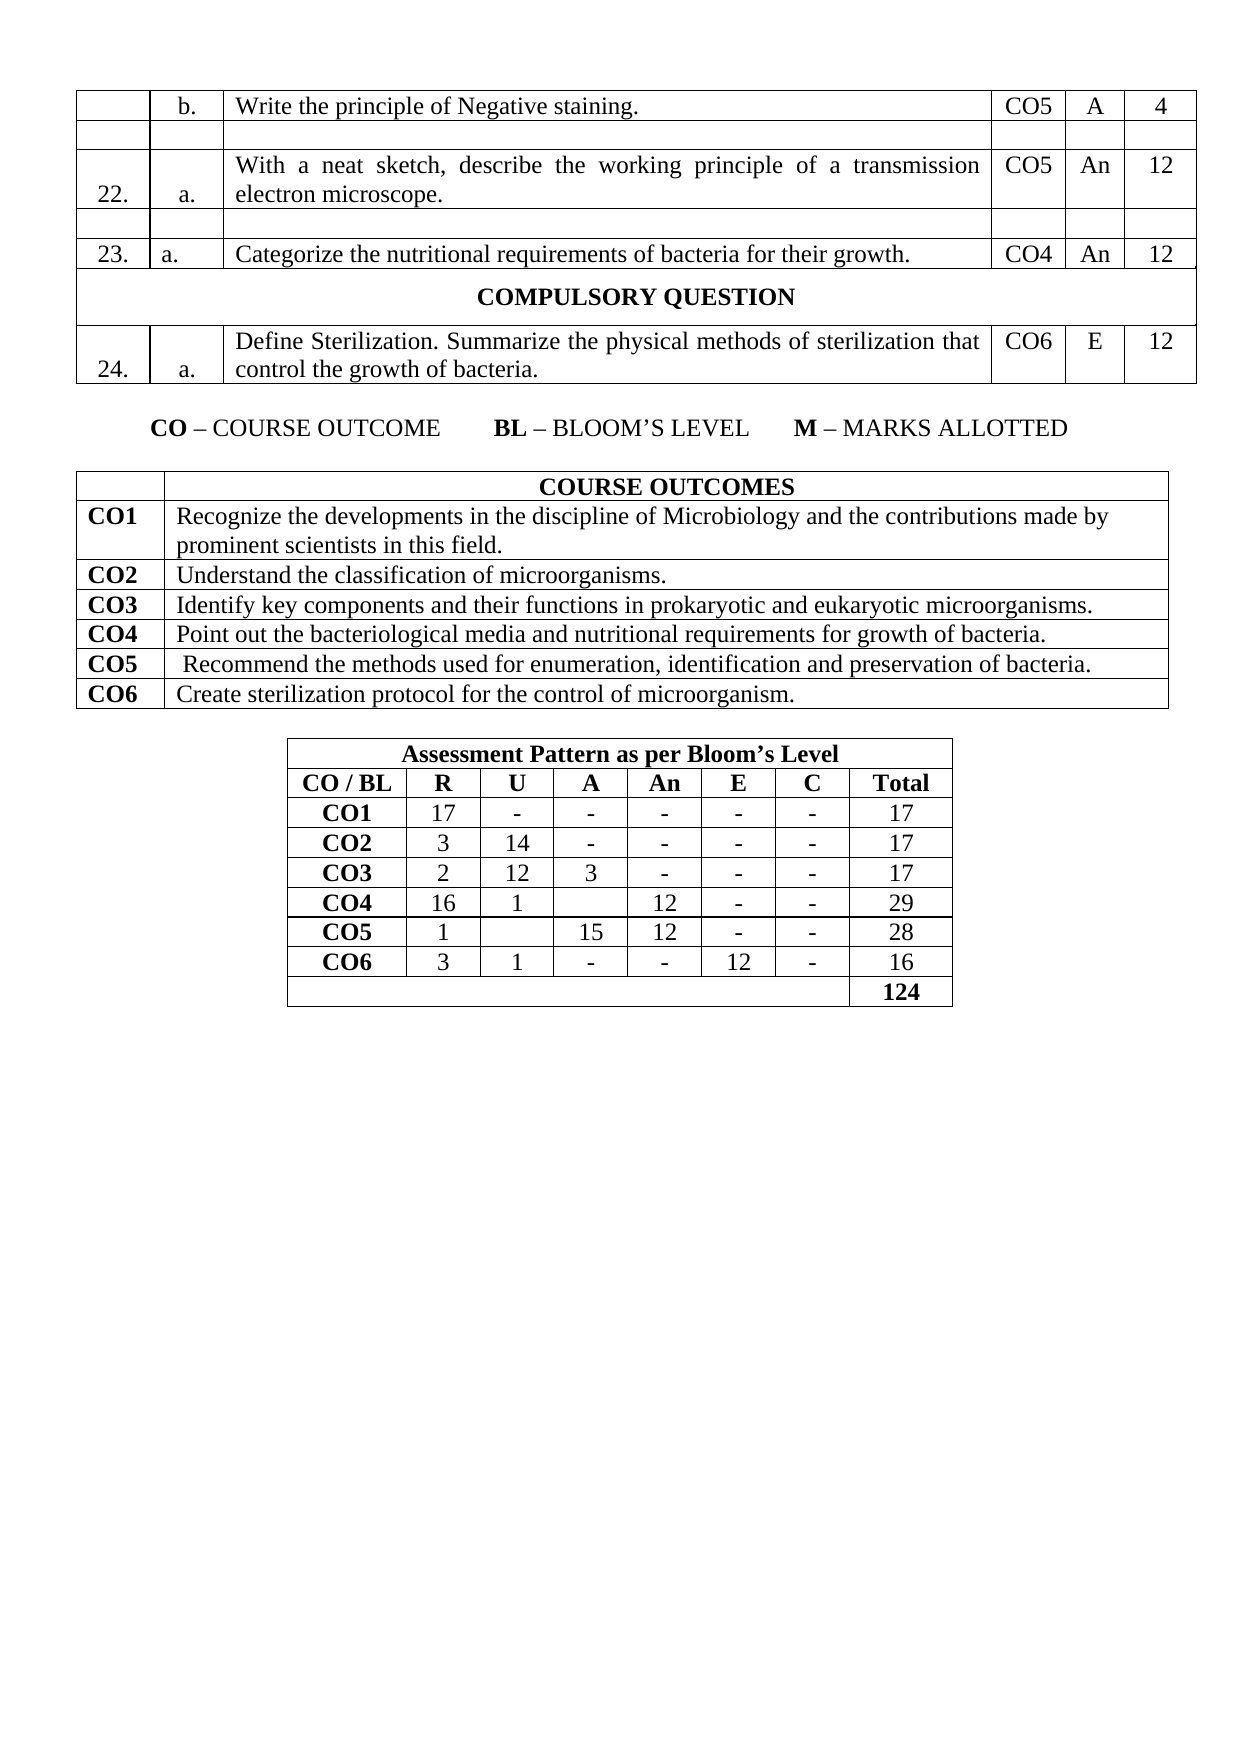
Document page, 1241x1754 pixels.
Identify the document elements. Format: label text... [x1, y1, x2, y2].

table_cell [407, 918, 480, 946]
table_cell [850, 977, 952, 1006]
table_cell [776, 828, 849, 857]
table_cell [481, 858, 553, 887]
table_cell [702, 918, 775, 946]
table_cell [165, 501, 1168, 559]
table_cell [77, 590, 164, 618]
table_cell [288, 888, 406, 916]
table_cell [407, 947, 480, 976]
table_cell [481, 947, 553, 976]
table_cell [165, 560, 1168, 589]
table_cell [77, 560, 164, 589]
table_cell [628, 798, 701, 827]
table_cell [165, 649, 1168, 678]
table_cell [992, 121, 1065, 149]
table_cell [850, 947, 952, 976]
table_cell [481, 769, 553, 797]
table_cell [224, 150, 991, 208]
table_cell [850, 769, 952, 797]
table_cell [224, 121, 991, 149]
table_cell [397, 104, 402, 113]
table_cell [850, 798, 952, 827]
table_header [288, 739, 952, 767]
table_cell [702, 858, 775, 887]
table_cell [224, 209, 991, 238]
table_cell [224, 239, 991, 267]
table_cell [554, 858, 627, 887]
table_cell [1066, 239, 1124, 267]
text CO – COURSE OUTCOME BL – BLOOM’S LEVEL M – MARKS ALLOTTED [150, 413, 1090, 442]
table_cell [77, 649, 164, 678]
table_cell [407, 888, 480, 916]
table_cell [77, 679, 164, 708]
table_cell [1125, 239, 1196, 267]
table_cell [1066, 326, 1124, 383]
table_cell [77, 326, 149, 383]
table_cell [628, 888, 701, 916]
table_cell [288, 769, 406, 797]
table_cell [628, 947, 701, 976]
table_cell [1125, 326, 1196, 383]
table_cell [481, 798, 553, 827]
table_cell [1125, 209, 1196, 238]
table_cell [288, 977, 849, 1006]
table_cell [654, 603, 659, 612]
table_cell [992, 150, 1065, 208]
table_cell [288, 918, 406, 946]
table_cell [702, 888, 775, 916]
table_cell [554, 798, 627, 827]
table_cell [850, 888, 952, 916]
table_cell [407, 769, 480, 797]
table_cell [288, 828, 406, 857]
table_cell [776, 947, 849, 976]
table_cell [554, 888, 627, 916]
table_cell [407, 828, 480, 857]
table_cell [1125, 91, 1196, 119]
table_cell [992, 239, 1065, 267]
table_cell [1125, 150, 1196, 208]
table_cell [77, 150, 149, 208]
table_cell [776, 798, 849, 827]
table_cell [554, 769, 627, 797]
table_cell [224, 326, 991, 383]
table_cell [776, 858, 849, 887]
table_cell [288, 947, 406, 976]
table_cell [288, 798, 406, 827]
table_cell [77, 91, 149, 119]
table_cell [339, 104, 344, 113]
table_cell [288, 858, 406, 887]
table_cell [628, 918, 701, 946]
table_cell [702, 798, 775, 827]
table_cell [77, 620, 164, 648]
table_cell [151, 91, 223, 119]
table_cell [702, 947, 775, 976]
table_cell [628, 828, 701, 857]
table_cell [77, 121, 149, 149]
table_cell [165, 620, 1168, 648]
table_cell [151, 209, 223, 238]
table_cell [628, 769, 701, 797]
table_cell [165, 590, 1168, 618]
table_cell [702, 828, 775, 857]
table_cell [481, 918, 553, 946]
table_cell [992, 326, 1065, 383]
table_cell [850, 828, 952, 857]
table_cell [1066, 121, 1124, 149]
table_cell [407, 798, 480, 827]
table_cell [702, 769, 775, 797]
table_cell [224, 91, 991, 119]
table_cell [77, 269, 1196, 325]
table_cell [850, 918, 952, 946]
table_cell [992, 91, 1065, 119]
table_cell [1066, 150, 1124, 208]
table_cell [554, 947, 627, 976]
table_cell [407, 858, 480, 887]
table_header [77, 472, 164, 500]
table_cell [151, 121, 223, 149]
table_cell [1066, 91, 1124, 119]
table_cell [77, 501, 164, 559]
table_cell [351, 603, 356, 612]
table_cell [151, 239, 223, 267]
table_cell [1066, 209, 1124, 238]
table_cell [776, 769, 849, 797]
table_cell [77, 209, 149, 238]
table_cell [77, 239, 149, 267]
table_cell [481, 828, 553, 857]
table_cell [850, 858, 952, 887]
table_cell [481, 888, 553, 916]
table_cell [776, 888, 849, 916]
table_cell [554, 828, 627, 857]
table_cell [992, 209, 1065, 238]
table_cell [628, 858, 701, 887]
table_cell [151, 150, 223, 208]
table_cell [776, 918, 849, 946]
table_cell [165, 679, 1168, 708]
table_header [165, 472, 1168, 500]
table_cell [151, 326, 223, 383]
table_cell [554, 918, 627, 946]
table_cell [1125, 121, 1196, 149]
